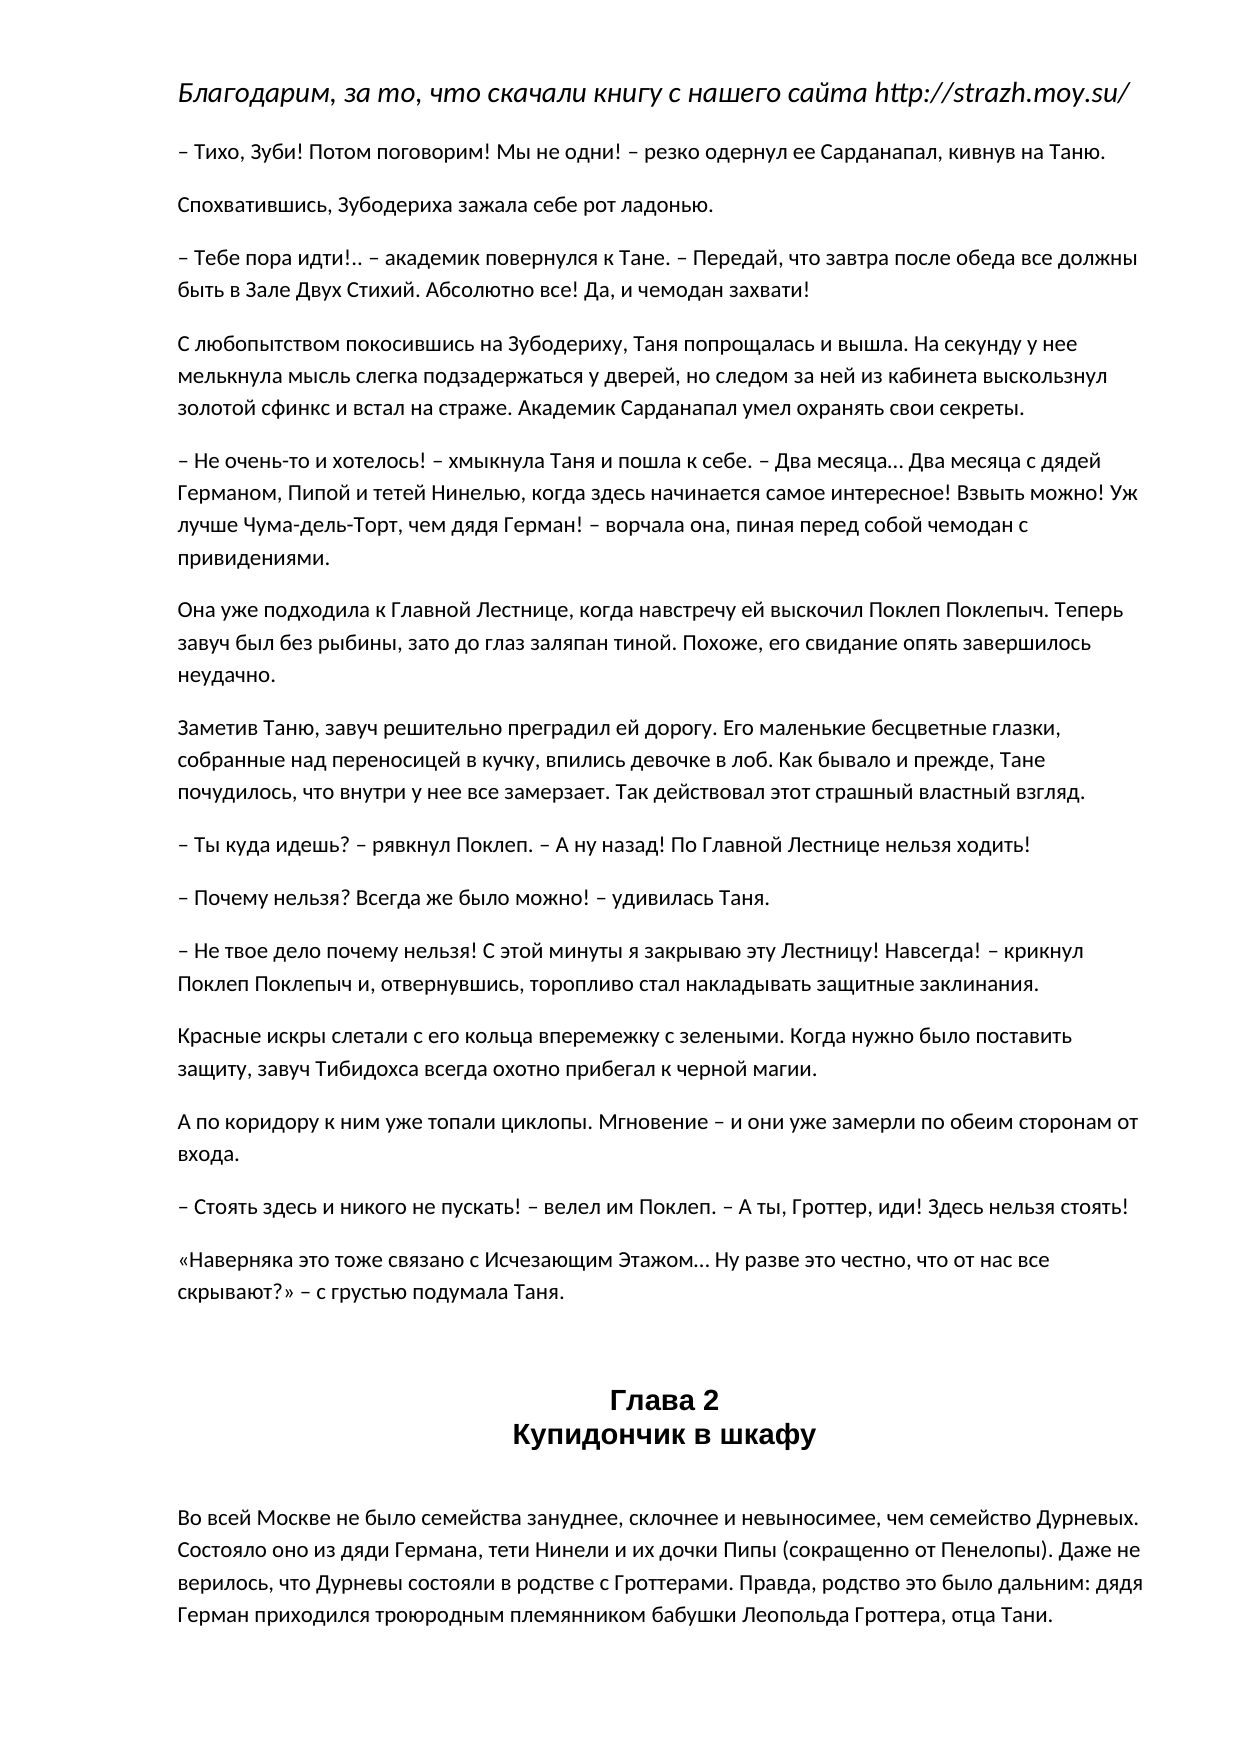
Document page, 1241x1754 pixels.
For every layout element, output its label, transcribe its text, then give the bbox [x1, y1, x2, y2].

text – Не твое дело почему нельзя! С этой минуты я закрываю эту Лестницу! Навсегда! – крикнул Поклеп Поклепыч и, отвернувшись, торопливо стал накладывать защитные заклинания. [177, 936, 1152, 997]
text – Почему нельзя? Всегда же было можно! – удивилась Таня. [177, 883, 1152, 911]
text Заметив Таню, завуч решительно преградил ей дорогу. Его маленькие бесцветные глазки, собранные над переносицей в кучку, впились девочке в лоб. Как бывало и прежде, Тане почудилось, что внутри у нее все замерзает. Так действовал этот страшный властный взгляд. [177, 713, 1152, 805]
text – Не очень-то и хотелось! – хмыкнула Таня и пошла к себе. – Два месяца… Два месяца с дядей Германом, Пипой и тетей Нинелью, когда здесь начинается самое интересное! Взвыть можно! Уж лучше Чума-дель-Торт, чем дядя Герман! – ворчала она, пиная перед собой чемодан с привидениями. [177, 446, 1152, 571]
text А по коридору к ним уже топали циклопы. Мгновение – и они уже замерли по обеим сторонам от входа. [177, 1107, 1152, 1167]
text – Ты куда идешь? – рявкнул Поклеп. – А ну назад! По Главной Лестнице нельзя ходить! [177, 830, 1152, 858]
text Она уже подходила к Главной Лестнице, когда навстречу ей выскочил Поклеп Поклепыч. Теперь завуч был без рыбины, зато до глаз заляпан тиной. Похоже, его свидание опять завершилось неудачно. [177, 596, 1152, 688]
text – Тебе пора идти!.. – академик повернулся к Тане. – Передай, что завтра после обеда все должны быть в Зале Двух Стихий. Абсолютно все! Да, и чемодан захвати! [177, 243, 1152, 304]
text Спохватившись, Зубодериха зажала себе рот ладонью. [177, 190, 1152, 218]
subtitle Купидончик в шкафу [177, 1417, 1152, 1450]
text – Тихо, Зуби! Потом поговорим! Мы не одни! – резко одернул ее Сарданапал, кивнув на Таню. [177, 137, 1152, 165]
text Красные искры слетали с его кольца вперемежку с зелеными. Когда нужно было поставить защиту, завуч Тибидохса всегда охотно прибегал к черной магии. [177, 1022, 1152, 1082]
subtitle Глава 2 [177, 1383, 1152, 1417]
text Во всей Москве не было семейства зануднее, склочнее и невыносимее, чем семейство Дурневых. Состояло оно из дяди Германа, тети Нинели и их дочки Пипы (сокращенно от Пенелопы). Даже не верилось, что Дурневы состояли в родстве с Гроттерами. Правда, родство это было дальним: дядя Герман приходился троюродным племянником бабушки Леопольда Гроттера, отца Тани. [177, 1503, 1152, 1628]
text С любопытством покосившись на Зубодериху, Таня попрощалась и вышла. На секунду у нее мелькнула мысль слегка подзадержаться у дверей, но следом за ней из кабинета выскользнул золотой сфинкс и встал на страже. Академик Сарданапал умел охранять свои секреты. [177, 329, 1152, 421]
text «Наверняка это тоже связано с Исчезающим Этажом… Ну разве это честно, что от нас все скрывают?» – с грустью подумала Таня. [177, 1245, 1152, 1305]
text – Стоять здесь и никого не пускать! – велел им Поклеп. – А ты, Гроттер, иди! Здесь нельзя стоять! [177, 1192, 1152, 1220]
